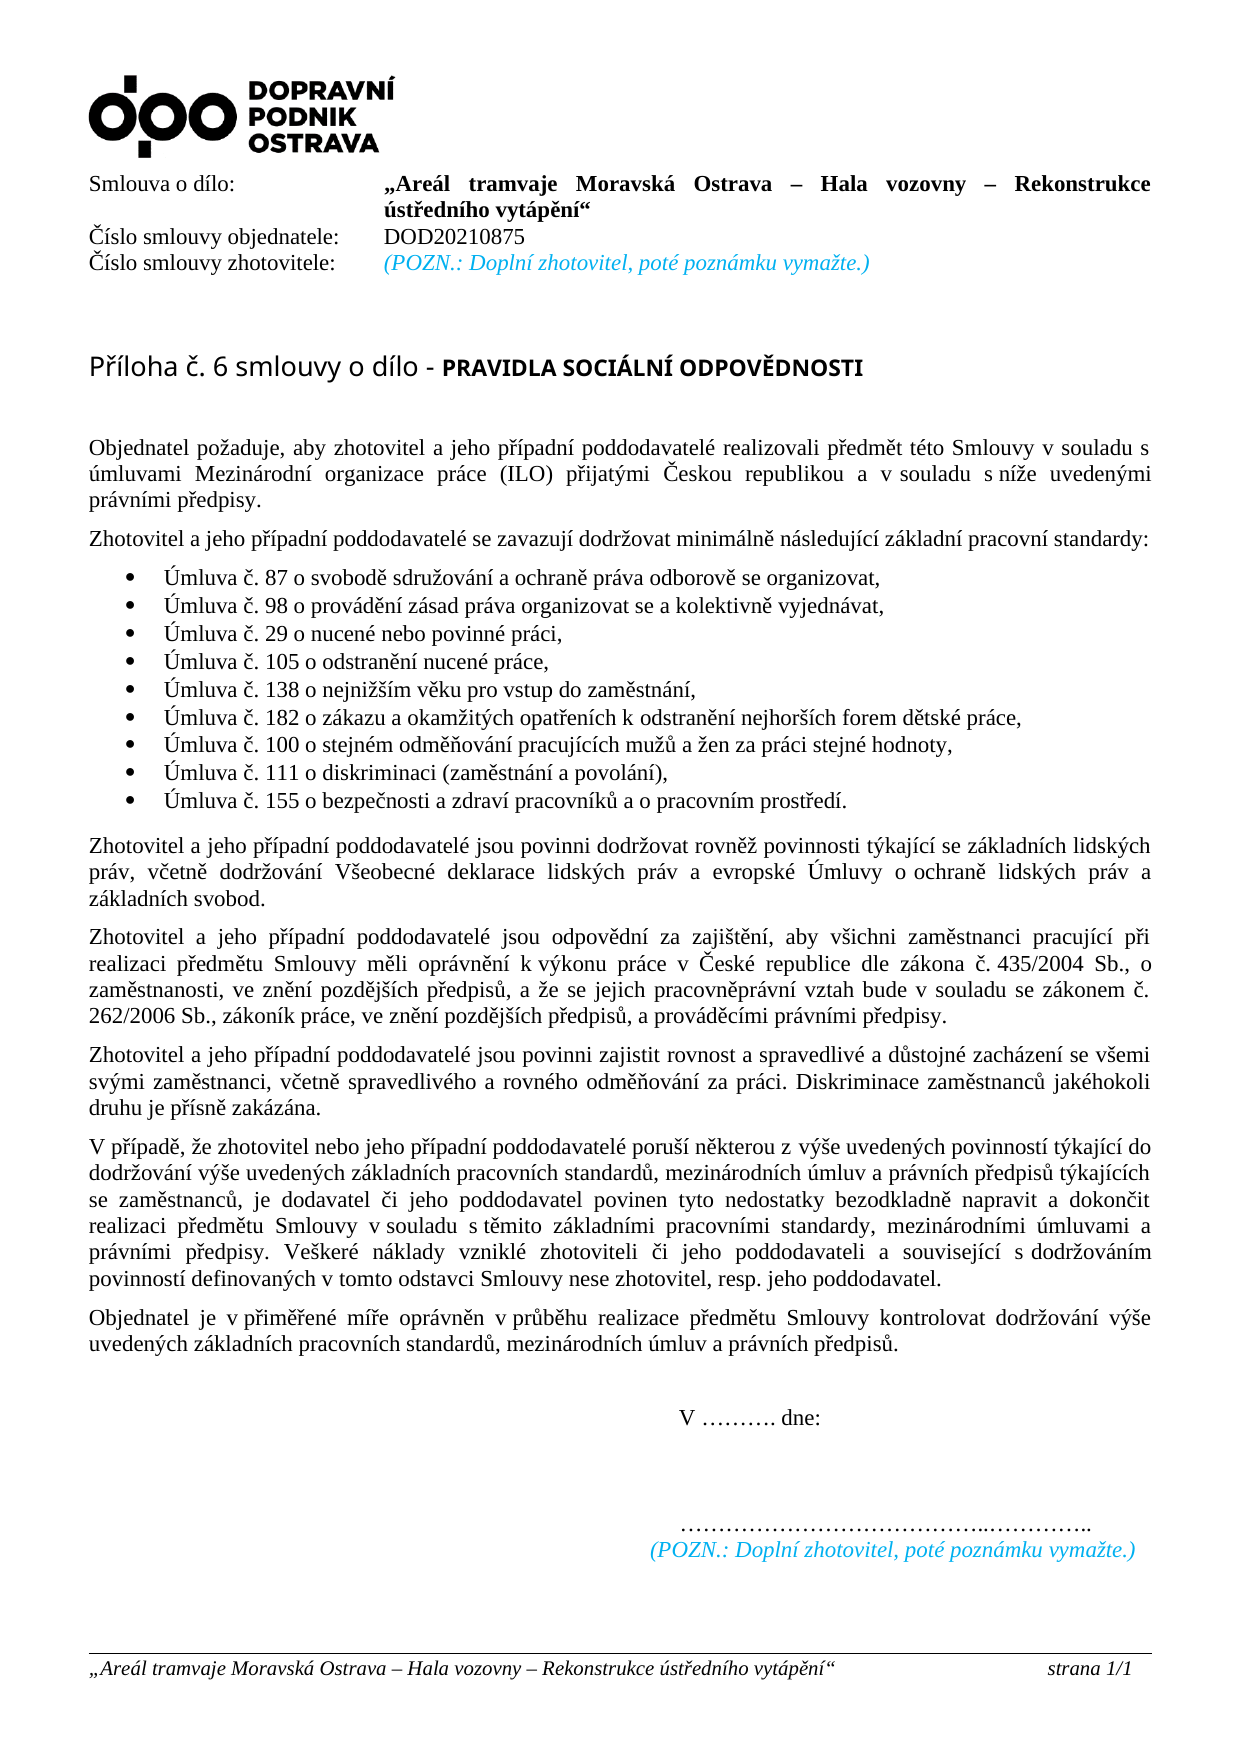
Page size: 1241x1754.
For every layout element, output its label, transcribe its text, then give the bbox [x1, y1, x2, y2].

list Úmluva č. 98 o provádění zásad práva organizovat se a kolektivně vyjednávat, [126, 592, 1152, 618]
list Úmluva č. 155 o bezpečnosti a zdraví pracovníků a o pracovním prostředí. [126, 787, 1152, 814]
picture [88, 75, 396, 158]
text V případě, že zhotovitel nebo jeho případní poddodavatelé poruší některou z výše uvedených povinností týkající do dodržování výše uvedených základních pracovních standardů, mezinárodních úmluv a právních předpisů týkajících se zaměstnanců, je dodavatel či jeho poddodavatel povinen tyto nedostatky bezodkladně napravit a dokončit realizaci předmětu Smlouvy v souladu s těmito základními pracovními standardy, mezinárodními úmluvami a právními předpisy. Veškeré náklady vzniklé zhotoviteli či jeho poddodavateli a související s dodržováním povinností definovaných v tomto odstavci Smlouvy nese zhotovitel, resp. jeho poddodavatel. [89, 1133, 1152, 1291]
text Zhotovitel a jeho případní poddodavatelé jsou odpovědní za zajištění, aby všichni zaměstnanci pracující při realizaci předmětu Smlouvy měli oprávnění k výkonu práce v České republice dle zákona č. 435/2004 Sb., o zaměstnanosti, ve znění pozdějších předpisů, a že se jejich pracovněprávní vztah bude v souladu se zákonem č. 262/2006 Sb., zákoník práce, ve znění pozdějších předpisů, a prováděcími právními předpisy. [89, 923, 1152, 1029]
list Úmluva č. 138 o nejnižším věku pro vstup do zaměstnání, [126, 676, 1152, 702]
text Zhotovitel a jeho případní poddodavatelé jsou povinni dodržovat rovněž povinnosti týkající se základních lidských práv, včetně dodržování Všeobecné deklarace lidských práv a evropské Úmluvy o ochraně lidských práv a základních svobod. [89, 832, 1152, 911]
text …………………………………..………….. [89, 1510, 1152, 1536]
list Úmluva č. 182 o zákazu a okamžitých opatřeních k odstranění nejhorších forem dětské práce, [126, 703, 1152, 730]
list Úmluva č. 111 o diskriminaci (zaměstnání a povolání), [126, 759, 1152, 786]
text Číslo smlouvy objednatele: DOD20210875 [89, 223, 1152, 249]
subtitle Příloha č. 6 smlouvy o dílo - PRAVIDLA SOCIÁLNÍ ODPOVĚDNOSTI [89, 350, 1152, 383]
list Úmluva č. 105 o odstranění nucené práce, [126, 648, 1152, 674]
text (POZN.: Doplní zhotovitel, poté poznámku vymažte.) [89, 1536, 1152, 1562]
text Objednatel požaduje, aby zhotovitel a jeho případní poddodavatelé realizovali předmět této Smlouvy v souladu s úmluvami Mezinárodní organizace práce (ILO) přijatými Českou republikou a v souladu s níže uvedenými právními předpisy. [89, 433, 1152, 513]
text Zhotovitel a jeho případní poddodavatelé jsou povinni zajistit rovnost a spravedlivé a důstojné zacházení se všemi svými zaměstnanci, včetně spravedlivého a rovného odměňování za práci. Diskriminace zaměstnanců jakéhokoli druhu je přísně zakázána. [89, 1041, 1152, 1120]
text Číslo smlouvy zhotovitele: (POZN.: Doplní zhotovitel, poté poznámku vymažte.) [89, 249, 1152, 275]
text Smlouva o dílo: „Areál tramvaje Moravská Ostrava – Hala vozovny – Rekonstrukce ústředního vytápění“ [89, 170, 1152, 223]
text V ………. dne: [89, 1404, 1152, 1431]
list Úmluva č. 100 o stejném odměňování pracujících mužů a žen za práci stejné hodnoty, [126, 731, 1152, 758]
list Úmluva č. 29 o nucené nebo povinné práci, [126, 620, 1152, 646]
list Úmluva č. 87 o svobodě sdružování a ochraně práva odborově se organizovat, [126, 564, 1152, 590]
text Zhotovitel a jeho případní poddodavatelé se zavazují dodržovat minimálně následující základní pracovní standardy: [89, 525, 1152, 551]
text Objednatel je v přiměřené míře oprávněn v průběhu realizace předmětu Smlouvy kontrolovat dodržování výše uvedených základních pracovních standardů, mezinárodních úmluv a právních předpisů. [89, 1303, 1152, 1356]
